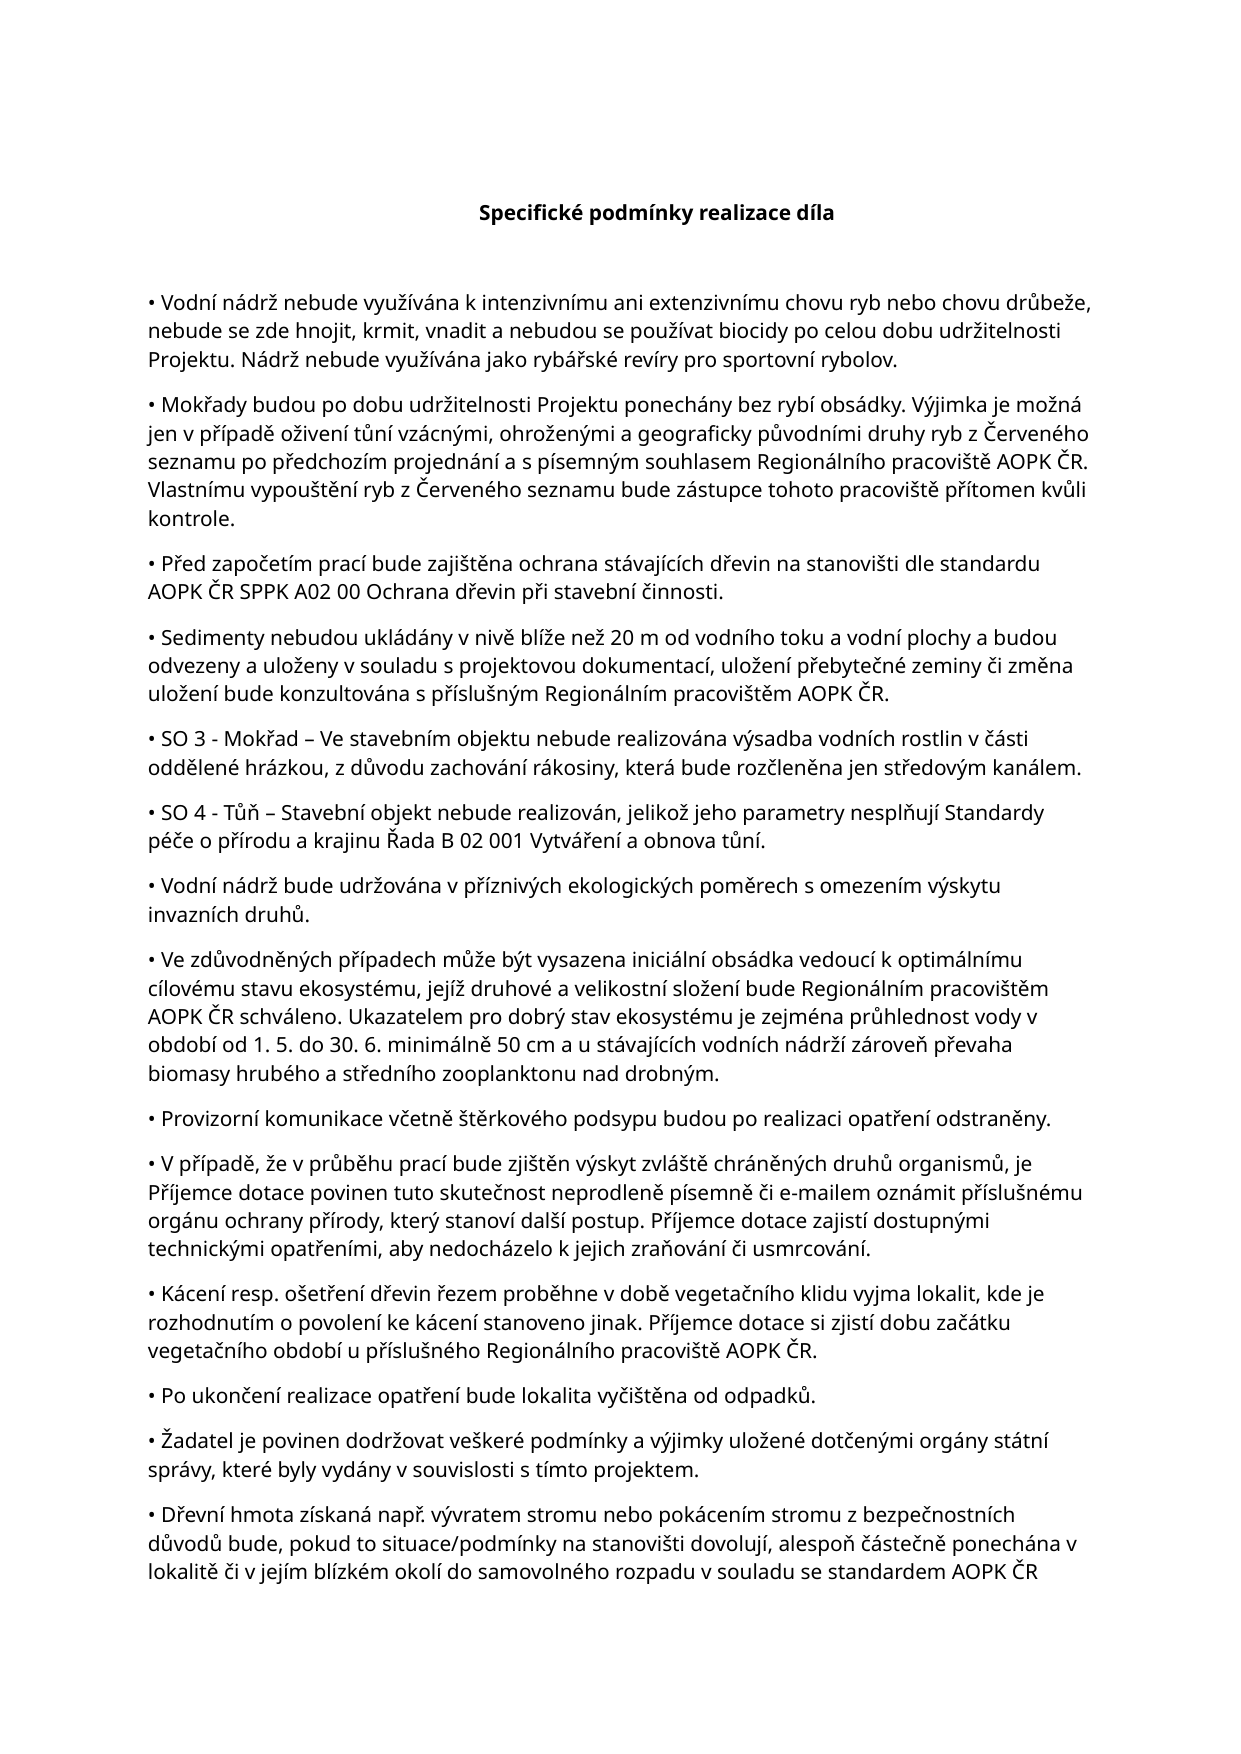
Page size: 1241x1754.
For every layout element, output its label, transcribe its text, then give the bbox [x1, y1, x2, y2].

text • Provizorní komunikace včetně štěrkového podsypu budou po realizaci opatření odstraněny. [148, 1104, 1093, 1132]
text • Kácení resp. ošetření dřevin řezem proběhne v době vegetačního klidu vyjma lokalit, kde je rozhodnutím o povolení ke kácení stanoveno jinak. Příjemce dotace si zjistí dobu začátku vegetačního období u příslušného Regionálního pracoviště AOPK ČR. [148, 1279, 1093, 1365]
text • Před započetím prací bude zajištěna ochrana stávajících dřevin na stanovišti dle standardu AOPK ČR SPPK A02 00 Ochrana dřevin při stavební činnosti. [148, 549, 1093, 606]
text • Žadatel je povinen dodržovat veškeré podmínky a výjimky uložené dotčenými orgány státní správy, které byly vydány v souvislosti s tímto projektem. [148, 1427, 1093, 1483]
text • Sedimenty nebudou ukládány v nivě blíže než 20 m od vodního toku a vodní plochy a budou odvezeny a uloženy v souladu s projektovou dokumentací, uložení přebytečné zeminy či změna uložení bude konzultována s příslušným Regionálním pracovištěm AOPK ČR. [148, 623, 1093, 708]
text • SO 3 - Mokřad – Ve stavebním objektu nebude realizována výsadba vodních rostlin v části oddělené hrázkou, z důvodu zachování rákosiny, která bude rozčleněna jen středovým kanálem. [148, 724, 1093, 781]
text • V případě, že v průběhu prací bude zjištěn výskyt zvláště chráněných druhů organismů, je Příjemce dotace povinen tuto skutečnost neprodleně písemně či e-mailem oznámit příslušnému orgánu ochrany přírody, který stanoví další postup. Příjemce dotace zajistí dostupnými technickými opatřeními, aby nedocházelo k jejich zraňování či usmrcování. [148, 1149, 1093, 1263]
text • Vodní nádrž bude udržována v příznivých ekologických poměrech s omezením výskytu invazních druhů. [148, 872, 1093, 928]
text • Vodní nádrž nebude využívána k intenzivnímu ani extenzivnímu chovu ryb nebo chovu drůbeže, nebude se zde hnojit, krmit, vnadit a nebudou se používat biocidy po celou dobu udržitelnosti Projektu. Nádrž nebude využívána jako rybářské revíry pro sportovní rybolov. [148, 288, 1093, 373]
text • Mokřady budou po dobu udržitelnosti Projektu ponechány bez rybí obsádky. Výjimka je možná jen v případě oživení tůní vzácnými, ohroženými a geograficky původními druhy ryb z Červeného seznamu po předchozím projednání a s písemným souhlasem Regionálního pracoviště AOPK ČR. Vlastnímu vypouštění ryb z Červeného seznamu bude zástupce tohoto pracoviště přítomen kvůli kontrole. [148, 390, 1093, 532]
text • Ve zdůvodněných případech může být vysazena iniciální obsádka vedoucí k optimálnímu cílovému stavu ekosystému, jejíž druhové a velikostní složení bude Regionálním pracovištěm AOPK ČR schváleno. Ukazatelem pro dobrý stav ekosystému je zejména průhlednost vody v období od 1. 5. do 30. 6. minimálně 50 cm a u stávajících vodních nádrží zároveň převaha biomasy hrubého a středního zooplanktonu nad drobným. [148, 945, 1093, 1087]
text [148, 1500, 1093, 1586]
list Specifické podmínky realizace díla [148, 198, 1093, 226]
text • SO 4 - Tůň – Stavební objekt nebude realizován, jelikož jeho parametry nesplňují Standardy péče o přírodu a krajinu Řada B 02 001 Vytváření a obnova tůní. [148, 798, 1093, 855]
text • Po ukončení realizace opatření bude lokalita vyčištěna od odpadků. [148, 1382, 1093, 1410]
